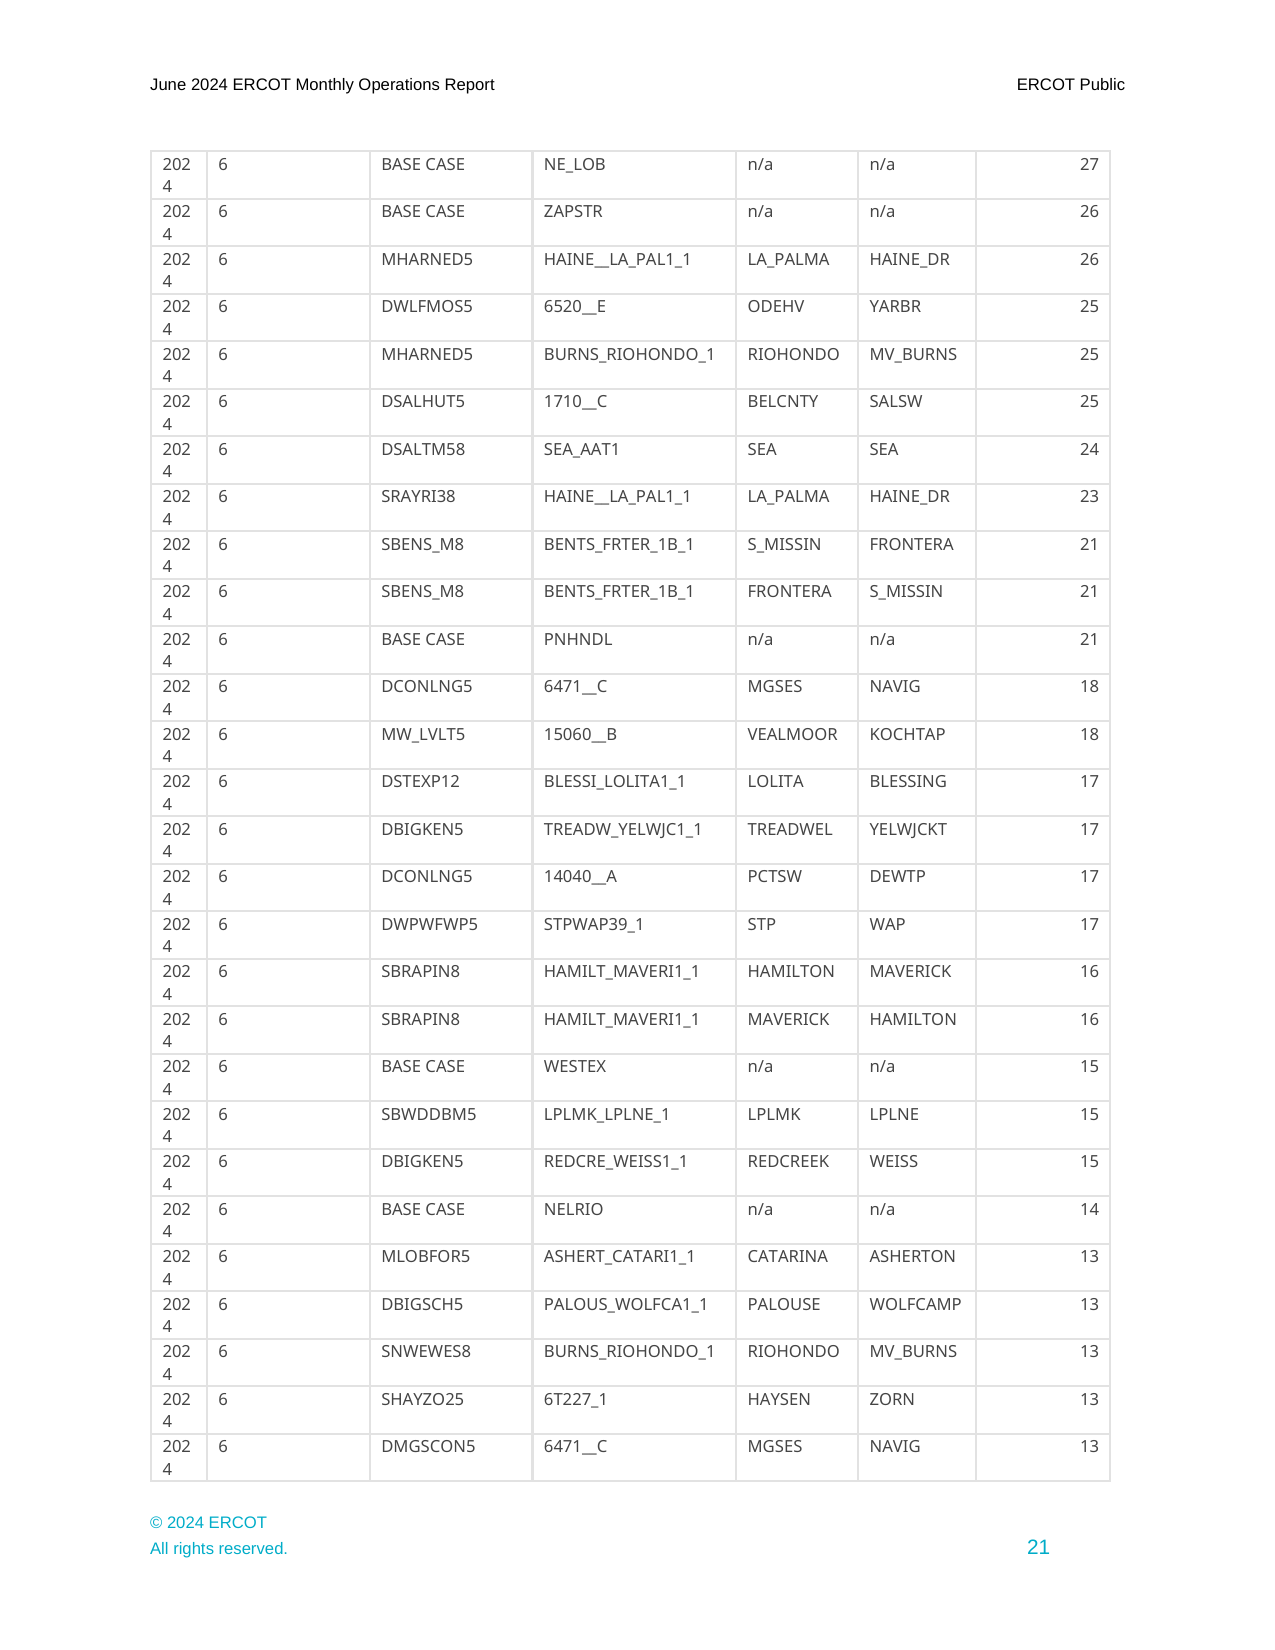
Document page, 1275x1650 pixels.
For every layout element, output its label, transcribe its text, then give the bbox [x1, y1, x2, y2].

table_cell SNWEWES8 [371, 1340, 531, 1385]
table_cell 6 [208, 1055, 369, 1100]
table_cell CATARINA [737, 1245, 857, 1290]
table_cell SEA [859, 437, 975, 482]
table_cell LPLNE [859, 1102, 975, 1147]
table_cell DMGSCON5 [371, 1435, 531, 1480]
table_cell 13 [977, 1292, 1109, 1337]
table_cell 2024 [152, 1197, 206, 1242]
table_cell HAINE__LA_PAL1_1 [534, 485, 735, 530]
table_cell 6 [208, 912, 369, 957]
table_cell MGSES [737, 675, 857, 720]
table_cell n/a [859, 1197, 975, 1242]
table_cell MLOBFOR5 [371, 1245, 531, 1290]
table_cell n/a [737, 152, 857, 197]
table_cell 6 [208, 817, 369, 862]
table_cell 14040__A [534, 865, 735, 910]
table_cell 2024 [152, 770, 206, 815]
table_cell 23 [977, 485, 1109, 530]
table_cell PCTSW [737, 865, 857, 910]
table_cell BELCNTY [737, 390, 857, 435]
table_cell BASE CASE [371, 627, 531, 672]
table_cell 6471__C [534, 1435, 735, 1480]
table_cell NELRIO [534, 1197, 735, 1242]
table_cell DCONLNG5 [371, 865, 531, 910]
table_cell REDCREEK [737, 1150, 857, 1195]
table_cell HAINE__LA_PAL1_1 [534, 247, 735, 292]
table_cell LA_PALMA [737, 247, 857, 292]
table_cell 26 [977, 200, 1109, 245]
table_cell n/a [859, 200, 975, 245]
table_cell 2024 [152, 342, 206, 387]
table_cell 27 [977, 152, 1109, 197]
table_cell 6 [208, 722, 369, 767]
table_cell 6 [208, 865, 369, 910]
table_cell 21 [977, 532, 1109, 577]
table_cell ZAPSTR [534, 200, 735, 245]
table_cell HAYSEN [737, 1387, 857, 1432]
table_cell 6 [208, 770, 369, 815]
table_cell 25 [977, 390, 1109, 435]
table_cell LPLMK [737, 1102, 857, 1147]
table_cell STP [737, 912, 857, 957]
table_cell 17 [977, 770, 1109, 815]
table_cell n/a [737, 200, 857, 245]
table_cell 6 [208, 485, 369, 530]
table_cell 6 [208, 580, 369, 625]
table_cell S_MISSIN [737, 532, 857, 577]
table_cell HAMILT_MAVERI1_1 [534, 1007, 735, 1052]
table_cell 17 [977, 912, 1109, 957]
table_cell RIOHONDO [737, 1340, 857, 1385]
table_cell NAVIG [859, 675, 975, 720]
table_cell WESTEX [534, 1055, 735, 1100]
table_cell n/a [737, 627, 857, 672]
table_cell HAINE_DR [859, 247, 975, 292]
table_cell FRONTERA [737, 580, 857, 625]
table_cell 2024 [152, 722, 206, 767]
table_cell 25 [977, 295, 1109, 340]
table_cell 2024 [152, 1007, 206, 1052]
table_cell 2024 [152, 627, 206, 672]
table_cell MAVERICK [859, 960, 975, 1005]
table_cell 6 [208, 342, 369, 387]
table_cell 6T227_1 [534, 1387, 735, 1432]
table_cell SBRAPIN8 [371, 1007, 531, 1052]
table_cell MV_BURNS [859, 1340, 975, 1385]
table_cell LA_PALMA [737, 485, 857, 530]
table_cell 2024 [152, 580, 206, 625]
table_cell VEALMOOR [737, 722, 857, 767]
table_cell STPWAP39_1 [534, 912, 735, 957]
table_cell n/a [859, 627, 975, 672]
table_cell HAINE_DR [859, 485, 975, 530]
table_cell MW_LVLT5 [371, 722, 531, 767]
table_cell 2024 [152, 1245, 206, 1290]
table_cell MGSES [737, 1435, 857, 1480]
table_cell 6 [208, 675, 369, 720]
table_cell 16 [977, 1007, 1109, 1052]
table_cell RIOHONDO [737, 342, 857, 387]
table_cell n/a [737, 1055, 857, 1100]
table_cell MHARNED5 [371, 247, 531, 292]
table_cell ZORN [859, 1387, 975, 1432]
table_cell HAMILTON [737, 960, 857, 1005]
table_cell 6 [208, 1435, 369, 1480]
table_cell 24 [977, 437, 1109, 482]
table_cell 2024 [152, 817, 206, 862]
table_cell 2024 [152, 390, 206, 435]
table_cell SBWDDBM5 [371, 1102, 531, 1147]
table_cell 26 [977, 247, 1109, 292]
table_cell DBIGKEN5 [371, 817, 531, 862]
table_cell DSALTM58 [371, 437, 531, 482]
table_cell n/a [859, 152, 975, 197]
table_cell PALOUS_WOLFCA1_1 [534, 1292, 735, 1337]
table_cell 15 [977, 1102, 1109, 1147]
table_cell 6 [208, 1292, 369, 1337]
table_cell MHARNED5 [371, 342, 531, 387]
table_cell ASHERT_CATARI1_1 [534, 1245, 735, 1290]
table_cell 2024 [152, 152, 206, 197]
table_cell 6 [208, 1197, 369, 1242]
table_cell SBRAPIN8 [371, 960, 531, 1005]
table_cell 6 [208, 532, 369, 577]
table_cell 6 [208, 200, 369, 245]
table_cell DCONLNG5 [371, 675, 531, 720]
table_cell NAVIG [859, 1435, 975, 1480]
table_cell SALSW [859, 390, 975, 435]
table_cell 15 [977, 1150, 1109, 1195]
table_cell DBIGSCH5 [371, 1292, 531, 1337]
table_cell 2024 [152, 1387, 206, 1432]
table_cell 17 [977, 817, 1109, 862]
table_cell 6 [208, 295, 369, 340]
table_cell DBIGKEN5 [371, 1150, 531, 1195]
table_cell 21 [977, 627, 1109, 672]
table_cell BENTS_FRTER_1B_1 [534, 532, 735, 577]
table_cell MV_BURNS [859, 342, 975, 387]
table_cell MAVERICK [737, 1007, 857, 1052]
table_cell 6 [208, 1340, 369, 1385]
table_cell BASE CASE [371, 200, 531, 245]
table_cell 6 [208, 627, 369, 672]
table_cell 2024 [152, 960, 206, 1005]
table_cell DWLFMOS5 [371, 295, 531, 340]
table_cell 2024 [152, 1340, 206, 1385]
table_cell 13 [977, 1387, 1109, 1432]
table_cell TREADWEL [737, 817, 857, 862]
table_cell SEA_AAT1 [534, 437, 735, 482]
table_cell 16 [977, 960, 1109, 1005]
table_cell 6471__C [534, 675, 735, 720]
table_cell BASE CASE [371, 1197, 531, 1242]
table_cell REDCRE_WEISS1_1 [534, 1150, 735, 1195]
table_cell DEWTP [859, 865, 975, 910]
table_cell BASE CASE [371, 1055, 531, 1100]
table_cell BENTS_FRTER_1B_1 [534, 580, 735, 625]
table_cell PALOUSE [737, 1292, 857, 1337]
table_cell 2024 [152, 1150, 206, 1195]
table_cell SHAYZO25 [371, 1387, 531, 1432]
table_cell BASE CASE [371, 152, 531, 197]
table_cell 13 [977, 1245, 1109, 1290]
table_cell YARBR [859, 295, 975, 340]
table_cell n/a [859, 1055, 975, 1100]
table_cell KOCHTAP [859, 722, 975, 767]
table_cell 2024 [152, 247, 206, 292]
table_cell HAMILT_MAVERI1_1 [534, 960, 735, 1005]
table_cell PNHNDL [534, 627, 735, 672]
table_cell 2024 [152, 1435, 206, 1480]
table_cell 18 [977, 675, 1109, 720]
table_cell 6 [208, 390, 369, 435]
table_cell YELWJCKT [859, 817, 975, 862]
table_cell 2024 [152, 485, 206, 530]
table_cell BLESSING [859, 770, 975, 815]
table_cell S_MISSIN [859, 580, 975, 625]
table_cell 21 [977, 580, 1109, 625]
table_cell 2024 [152, 865, 206, 910]
table_cell FRONTERA [859, 532, 975, 577]
table_cell NE_LOB [534, 152, 735, 197]
table_cell 2024 [152, 437, 206, 482]
table_cell BURNS_RIOHONDO_1 [534, 342, 735, 387]
table_cell 6 [208, 1102, 369, 1147]
table_cell n/a [737, 1197, 857, 1242]
table_cell 6 [208, 960, 369, 1005]
table_cell 6 [208, 1150, 369, 1195]
table_cell 2024 [152, 295, 206, 340]
table_cell 2024 [152, 200, 206, 245]
table_cell 6 [208, 247, 369, 292]
table_cell SBENS_M8 [371, 580, 531, 625]
table_cell 6 [208, 152, 369, 197]
table_cell 18 [977, 722, 1109, 767]
table_cell LOLITA [737, 770, 857, 815]
table_cell WAP [859, 912, 975, 957]
table_cell TREADW_YELWJC1_1 [534, 817, 735, 862]
table_cell BURNS_RIOHONDO_1 [534, 1340, 735, 1385]
table_cell 2024 [152, 1102, 206, 1147]
table_cell BLESSI_LOLITA1_1 [534, 770, 735, 815]
table_cell 13 [977, 1435, 1109, 1480]
table_cell SBENS_M8 [371, 532, 531, 577]
table_cell DSTEXP12 [371, 770, 531, 815]
table_cell 15 [977, 1055, 1109, 1100]
table_cell 14 [977, 1197, 1109, 1242]
table_cell 15060__B [534, 722, 735, 767]
table_cell ODEHV [737, 295, 857, 340]
table_cell 17 [977, 865, 1109, 910]
table_cell 1710__C [534, 390, 735, 435]
table_cell SEA [737, 437, 857, 482]
table_cell 6 [208, 1245, 369, 1290]
table_cell LPLMK_LPLNE_1 [534, 1102, 735, 1147]
table_cell 2024 [152, 1055, 206, 1100]
table_cell 2024 [152, 675, 206, 720]
table_cell HAMILTON [859, 1007, 975, 1052]
table_cell 25 [977, 342, 1109, 387]
table_cell ASHERTON [859, 1245, 975, 1290]
table_cell 2024 [152, 1292, 206, 1337]
table_cell 6 [208, 1007, 369, 1052]
table_cell 6 [208, 1387, 369, 1432]
table_cell 13 [977, 1340, 1109, 1385]
table_cell SRAYRI38 [371, 485, 531, 530]
table_cell 2024 [152, 532, 206, 577]
table_cell DSALHUT5 [371, 390, 531, 435]
table_cell WEISS [859, 1150, 975, 1195]
table_cell 2024 [152, 912, 206, 957]
table_cell WOLFCAMP [859, 1292, 975, 1337]
table_cell 6 [208, 437, 369, 482]
table_cell DWPWFWP5 [371, 912, 531, 957]
table_cell 6520__E [534, 295, 735, 340]
